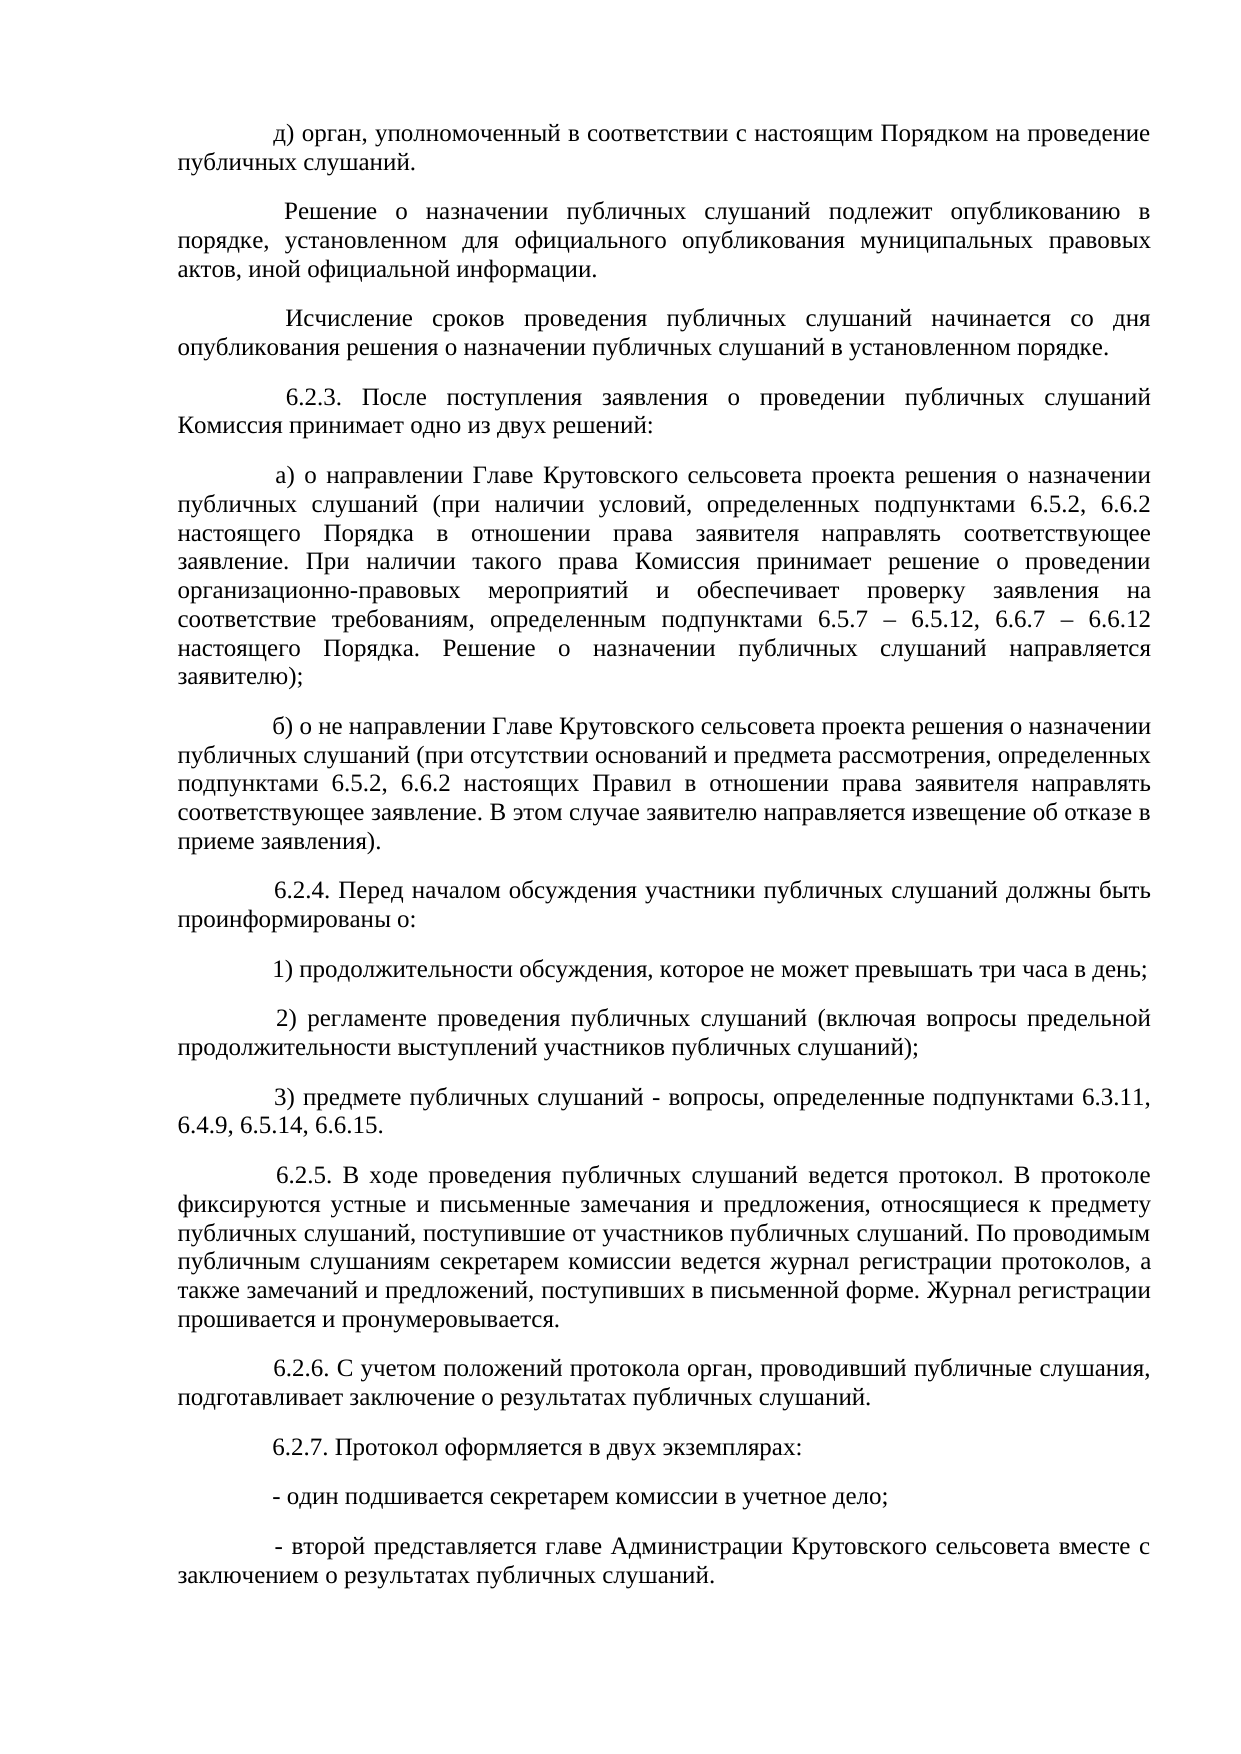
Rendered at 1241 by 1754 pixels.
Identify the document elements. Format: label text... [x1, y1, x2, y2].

text - один подшивается секретарем комиссии в учетное дело; [177, 1481, 1152, 1510]
text б) о не направлении Главе Крутовского сельсовета проекта решения о назначении публичных слушаний (при отсутствии оснований и предмета рассмотрения, определенных подпунктами 6.5.2, 6.6.2 настоящих Правил в отношении права заявителя направлять соответствующее заявление. В этом случае заявителю направляется извещение об отказе в приеме заявления). [177, 711, 1152, 855]
text Решение о назначении публичных слушаний подлежит опубликованию в порядке, установленном для официального опубликования муниципальных правовых актов, иной официальной информации. [177, 196, 1152, 283]
text 2) регламенте проведения публичных слушаний (включая вопросы предельной продолжительности выступлений участников публичных слушаний); [177, 1003, 1152, 1061]
text 6.2.5. В ходе проведения публичных слушаний ведется протокол. В протоколе фиксируются устные и письменные замечания и предложения, относящиеся к предмету публичных слушаний, поступившие от участников публичных слушаний. По проводимым публичным слушаниям секретарем комиссии ведется журнал регистрации протоколов, а также замечаний и предложений, поступивших в письменной форме. Журнал регистрации прошивается и пронумеровывается. [177, 1160, 1152, 1333]
text Исчисление сроков проведения публичных слушаний начинается со дня опубликования решения о назначении публичных слушаний в установленном порядке. [177, 303, 1152, 361]
text а) о направлении Главе Крутовского сельсовета проекта решения о назначении публичных слушаний (при наличии условий, определенных подпунктами 6.5.2, 6.6.2 настоящего Порядка в отношении права заявителя направлять соответствующее заявление. При наличии такого права Комиссия принимает решение о проведении организационно-правовых мероприятий и обеспечивает проверку заявления на соответствие требованиям, определенным подпунктами 6.5.7 – 6.5.12, 6.6.7 – 6.6.12 настоящего Порядка. Решение о назначении публичных слушаний направляется заявителю); [177, 460, 1152, 690]
text 6.2.7. Протокол оформляется в двух экземплярах: [177, 1432, 1152, 1461]
text 3) предмете публичных слушаний - вопросы, определенные подпунктами 6.3.11, 6.4.9, 6.5.14, 6.6.15. [177, 1082, 1152, 1139]
text д) орган, уполномоченный в соответствии с настоящим Порядком на проведение публичных слушаний. [177, 118, 1152, 176]
text 6.2.4. Перед началом обсуждения участники публичных слушаний должны быть проинформированы о: [177, 876, 1152, 933]
text 6.2.6. С учетом положений протокола орган, проводивший публичные слушания, подготавливает заключение о результатах публичных слушаний. [177, 1353, 1152, 1411]
text 6.2.3. После поступления заявления о проведении публичных слушаний Комиссия принимает одно из двух решений: [177, 382, 1152, 439]
text 1) продолжительности обсуждения, которое не может превышать три часа в день; [177, 954, 1152, 983]
text - второй представляется главе Администрации Крутовского сельсовета вместе с заключением о результатах публичных слушаний. [177, 1531, 1152, 1588]
